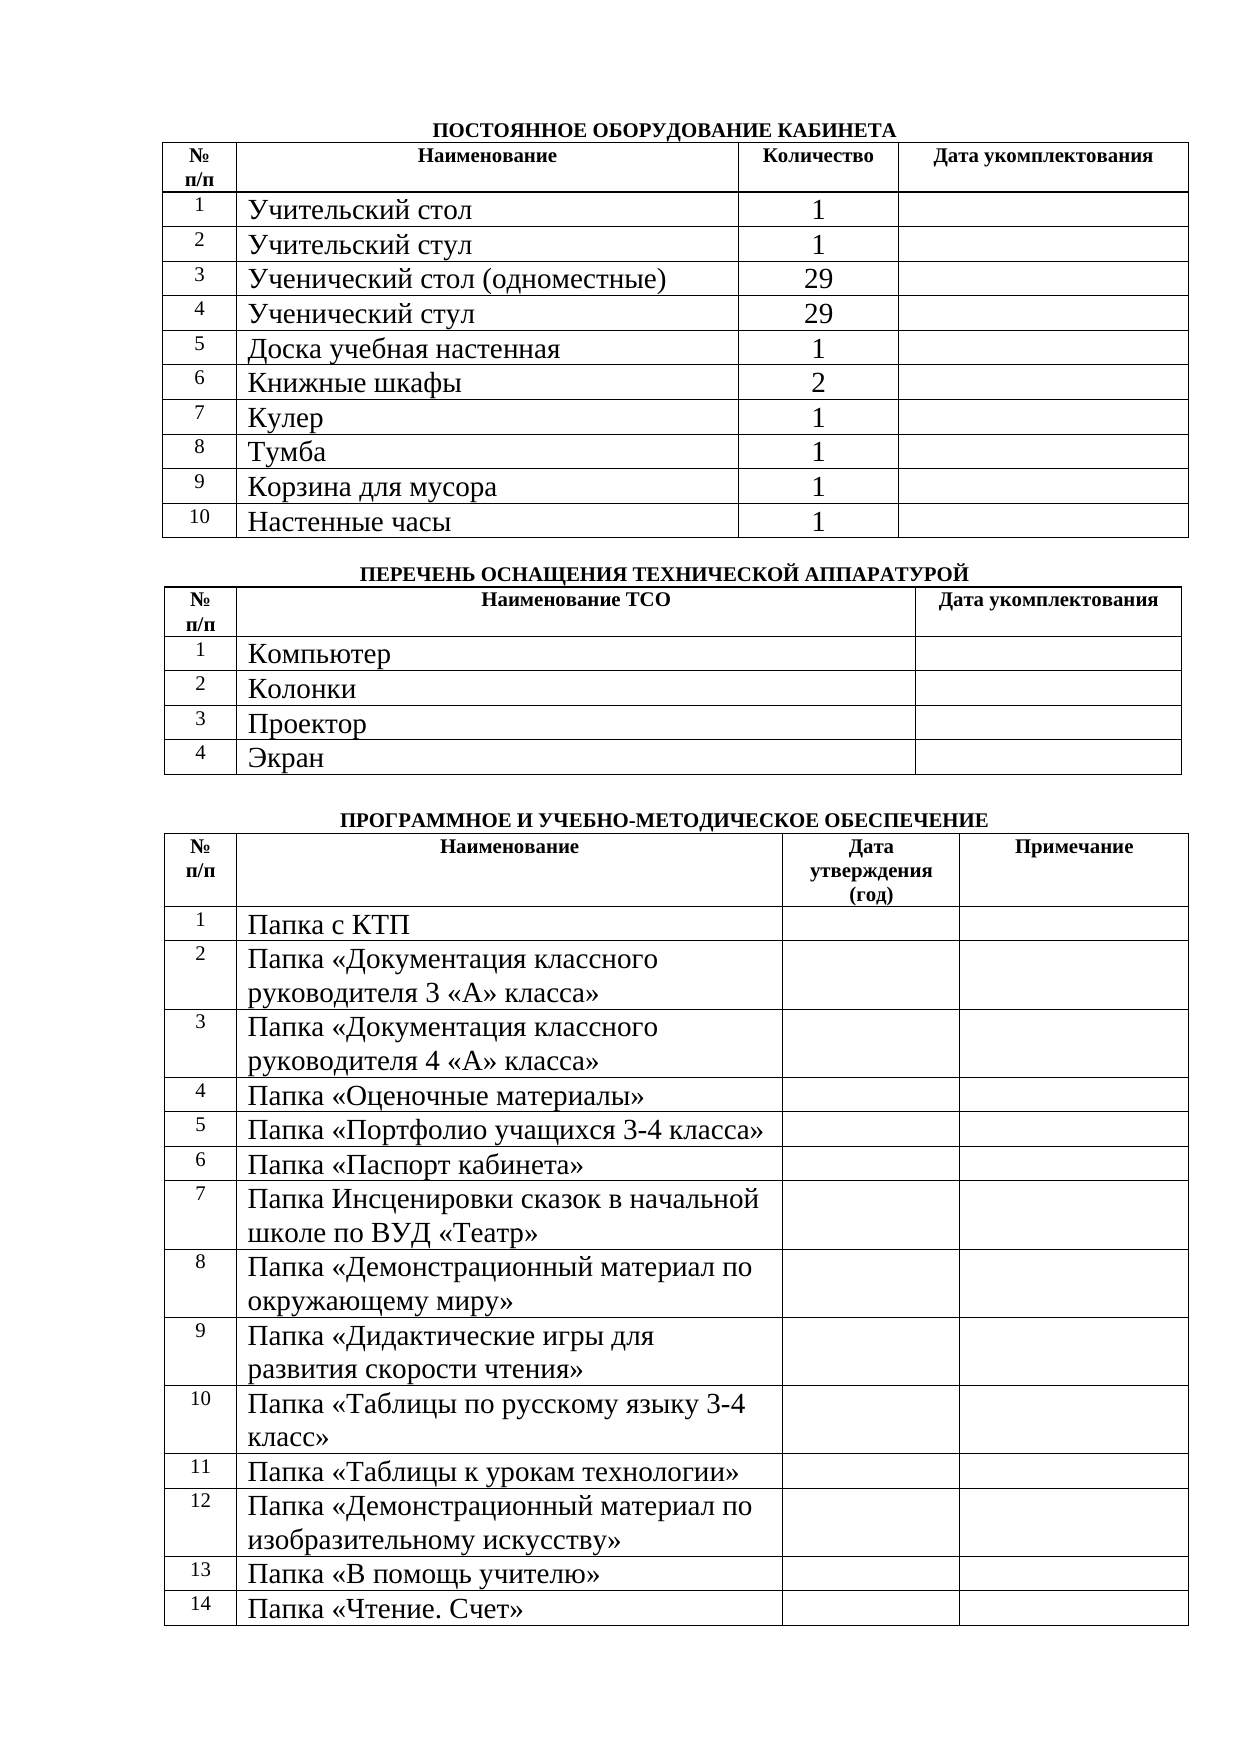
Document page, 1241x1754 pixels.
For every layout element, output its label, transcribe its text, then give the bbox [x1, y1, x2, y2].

table_cell Компьютер [237, 637, 915, 670]
table_header Дата утверждения (год) [783, 834, 959, 906]
table_cell Учительский стул [237, 227, 738, 261]
table_cell [960, 941, 1188, 1008]
table_cell 1 [163, 193, 236, 226]
table_cell [960, 1250, 1188, 1317]
table_cell [960, 1010, 1188, 1077]
table_cell [783, 1318, 959, 1385]
table_cell 7 [165, 1181, 236, 1248]
table_cell Учительский стол [237, 193, 738, 226]
table_cell 1 [165, 637, 236, 670]
table_cell Папка «Демонстрационный материал по окружающему миру» [237, 1250, 782, 1317]
table_cell Колонки [237, 671, 915, 705]
table_cell [899, 193, 1188, 226]
table_cell Папка «Оценочные материалы» [237, 1078, 782, 1111]
table_cell [899, 296, 1188, 330]
table_cell 1 [739, 469, 898, 503]
table_cell [783, 1489, 959, 1556]
table_cell 8 [163, 435, 236, 468]
table_cell [783, 1181, 959, 1248]
text ПЕРЕЧЕНЬ ОСНАЩЕНИЯ ТЕХНИЧЕСКОЙ АППАРАТУРОЙ [177, 562, 1152, 586]
table_cell [783, 1147, 959, 1180]
table_cell Экран [237, 740, 915, 774]
table_cell 2 [739, 365, 898, 399]
table_cell [960, 1112, 1188, 1146]
table_header Количество [739, 143, 898, 191]
table_cell 14 [165, 1591, 236, 1625]
table_cell Тумба [237, 435, 738, 468]
table_header Наименование [237, 143, 738, 191]
table_cell 10 [163, 504, 236, 537]
table_cell 29 [739, 296, 898, 330]
table_cell 1 [739, 504, 898, 537]
table_cell [899, 365, 1188, 399]
table_cell 6 [165, 1147, 236, 1180]
table_cell [783, 907, 959, 940]
table_cell Папка «Демонстрационный материал по изобразительному искусству» [237, 1489, 782, 1556]
table_cell [783, 1112, 959, 1146]
table_cell Папка «Чтение. Счет» [237, 1591, 782, 1625]
table_cell [916, 637, 1181, 670]
table_header Примечание [960, 834, 1188, 906]
table_cell 3 [163, 262, 236, 295]
table_cell [899, 331, 1188, 364]
table_cell Папка «Таблицы по русскому языку 3-4 класс» [237, 1386, 782, 1453]
table_cell 7 [163, 400, 236, 433]
table_cell 12 [165, 1489, 236, 1556]
table_cell Ученический стол (одноместные) [237, 262, 738, 295]
table_cell [960, 1557, 1188, 1590]
table_cell Папка «Портфолио учащихся 3-4 класса» [237, 1112, 782, 1146]
table_cell Кулер [237, 400, 738, 433]
table_cell 3 [165, 706, 236, 739]
table_cell 1 [739, 400, 898, 433]
table_cell [899, 262, 1188, 295]
table_cell 1 [739, 331, 898, 364]
table_cell [916, 740, 1181, 774]
table_cell Папка с КТП [237, 907, 782, 940]
table_cell Ученический стул [237, 296, 738, 330]
table_cell Настенные часы [237, 504, 738, 537]
table_cell 2 [165, 941, 236, 1008]
table_cell [783, 1078, 959, 1111]
table_cell [899, 435, 1188, 468]
table_cell 11 [165, 1454, 236, 1487]
table_cell [783, 1250, 959, 1317]
table_cell 13 [165, 1557, 236, 1590]
table_header № п/п [165, 588, 236, 636]
table_cell 1 [165, 907, 236, 940]
table_header Дата укомплектования [899, 143, 1188, 191]
table_cell Папка Инсценировки сказок в начальной школе по ВУД «Театр» [237, 1181, 782, 1248]
table_cell Папка «В помощь учителю» [237, 1557, 782, 1590]
table_cell 1 [739, 193, 898, 226]
table_cell 5 [165, 1112, 236, 1146]
table_cell 4 [165, 740, 236, 774]
table_cell [899, 400, 1188, 433]
table_cell Папка «Паспорт кабинета» [237, 1147, 782, 1180]
table_cell Книжные шкафы [237, 365, 738, 399]
table_cell [960, 1318, 1188, 1385]
table_cell [783, 1386, 959, 1453]
table_cell [783, 1591, 959, 1625]
table_cell [783, 1454, 959, 1487]
table_header № п/п [165, 834, 236, 906]
table_cell 1 [739, 435, 898, 468]
table_cell [899, 469, 1188, 503]
table_cell Доска учебная настенная [237, 331, 738, 364]
table_cell [960, 1489, 1188, 1556]
text ПОСТОЯННОЕ ОБОРУДОВАНИЕ КАБИНЕТА [177, 118, 1152, 142]
table_cell 3 [165, 1010, 236, 1077]
table_cell 9 [165, 1318, 236, 1385]
table_header № п/п [163, 143, 236, 191]
table_cell 4 [165, 1078, 236, 1111]
table_cell 1 [739, 227, 898, 261]
table_cell Папка «Документация классного руководителя 4 «А» класса» [237, 1010, 782, 1077]
table_cell Проектор [237, 706, 915, 739]
table_cell 10 [165, 1386, 236, 1453]
table_header Наименование [237, 834, 782, 906]
table_cell Папка «Документация классного руководителя 3 «А» класса» [237, 941, 782, 1008]
table_cell 2 [163, 227, 236, 261]
table_cell [899, 504, 1188, 537]
table_cell [960, 907, 1188, 940]
table_cell [916, 671, 1181, 705]
table_cell [783, 1557, 959, 1590]
table_cell Папка «Таблицы к урокам технологии» [237, 1454, 782, 1487]
table_header Наименование ТСО [237, 588, 915, 636]
table_cell [899, 227, 1188, 261]
table_header Дата укомплектования [916, 588, 1181, 636]
table_cell 29 [739, 262, 898, 295]
table_cell [783, 1010, 959, 1077]
table_cell [916, 706, 1181, 739]
table_cell 2 [165, 671, 236, 705]
table_cell 4 [163, 296, 236, 330]
table_cell 8 [165, 1250, 236, 1317]
table_cell [960, 1591, 1188, 1625]
table_cell Папка «Дидактические игры для развития скорости чтения» [237, 1318, 782, 1385]
table_cell Корзина для мусора [237, 469, 738, 503]
table_cell [960, 1078, 1188, 1111]
table_cell 6 [163, 365, 236, 399]
table_cell [960, 1386, 1188, 1453]
table_cell 9 [163, 469, 236, 503]
table_cell [960, 1147, 1188, 1180]
table_cell [960, 1454, 1188, 1487]
text ПРОГРАММНОЕ И УЧЕБНО-МЕТОДИЧЕСКОЕ ОБЕСПЕЧЕНИЕ [177, 808, 1152, 832]
table_cell [783, 941, 959, 1008]
table_cell [960, 1181, 1188, 1248]
table_cell 5 [163, 331, 236, 364]
